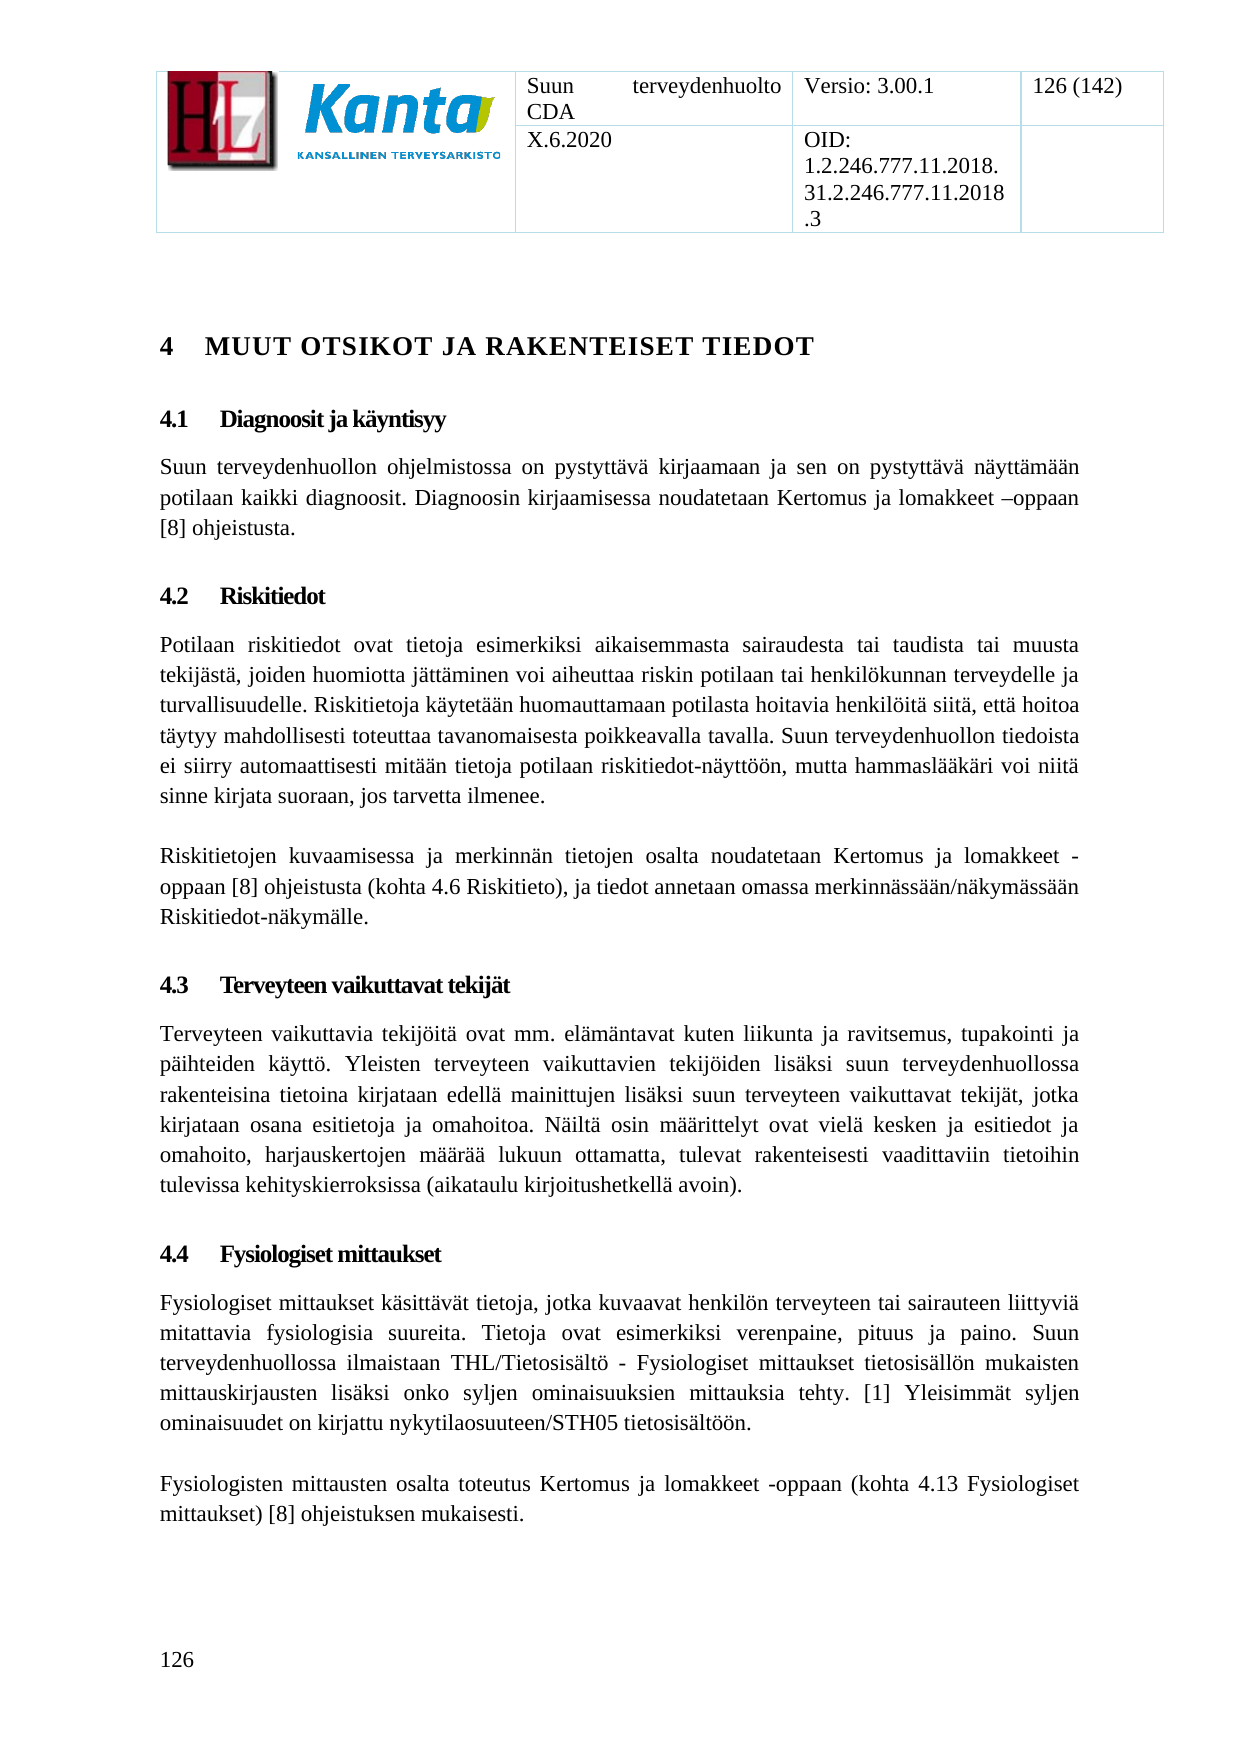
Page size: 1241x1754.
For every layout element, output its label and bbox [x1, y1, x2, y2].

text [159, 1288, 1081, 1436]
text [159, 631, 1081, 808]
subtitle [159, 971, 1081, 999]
picture [323, 84, 337, 100]
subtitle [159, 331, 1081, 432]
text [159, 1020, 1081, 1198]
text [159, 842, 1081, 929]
picture [167, 71, 279, 171]
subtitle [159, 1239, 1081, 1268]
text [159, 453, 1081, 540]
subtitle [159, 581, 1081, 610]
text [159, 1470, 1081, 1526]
picture [297, 84, 501, 159]
